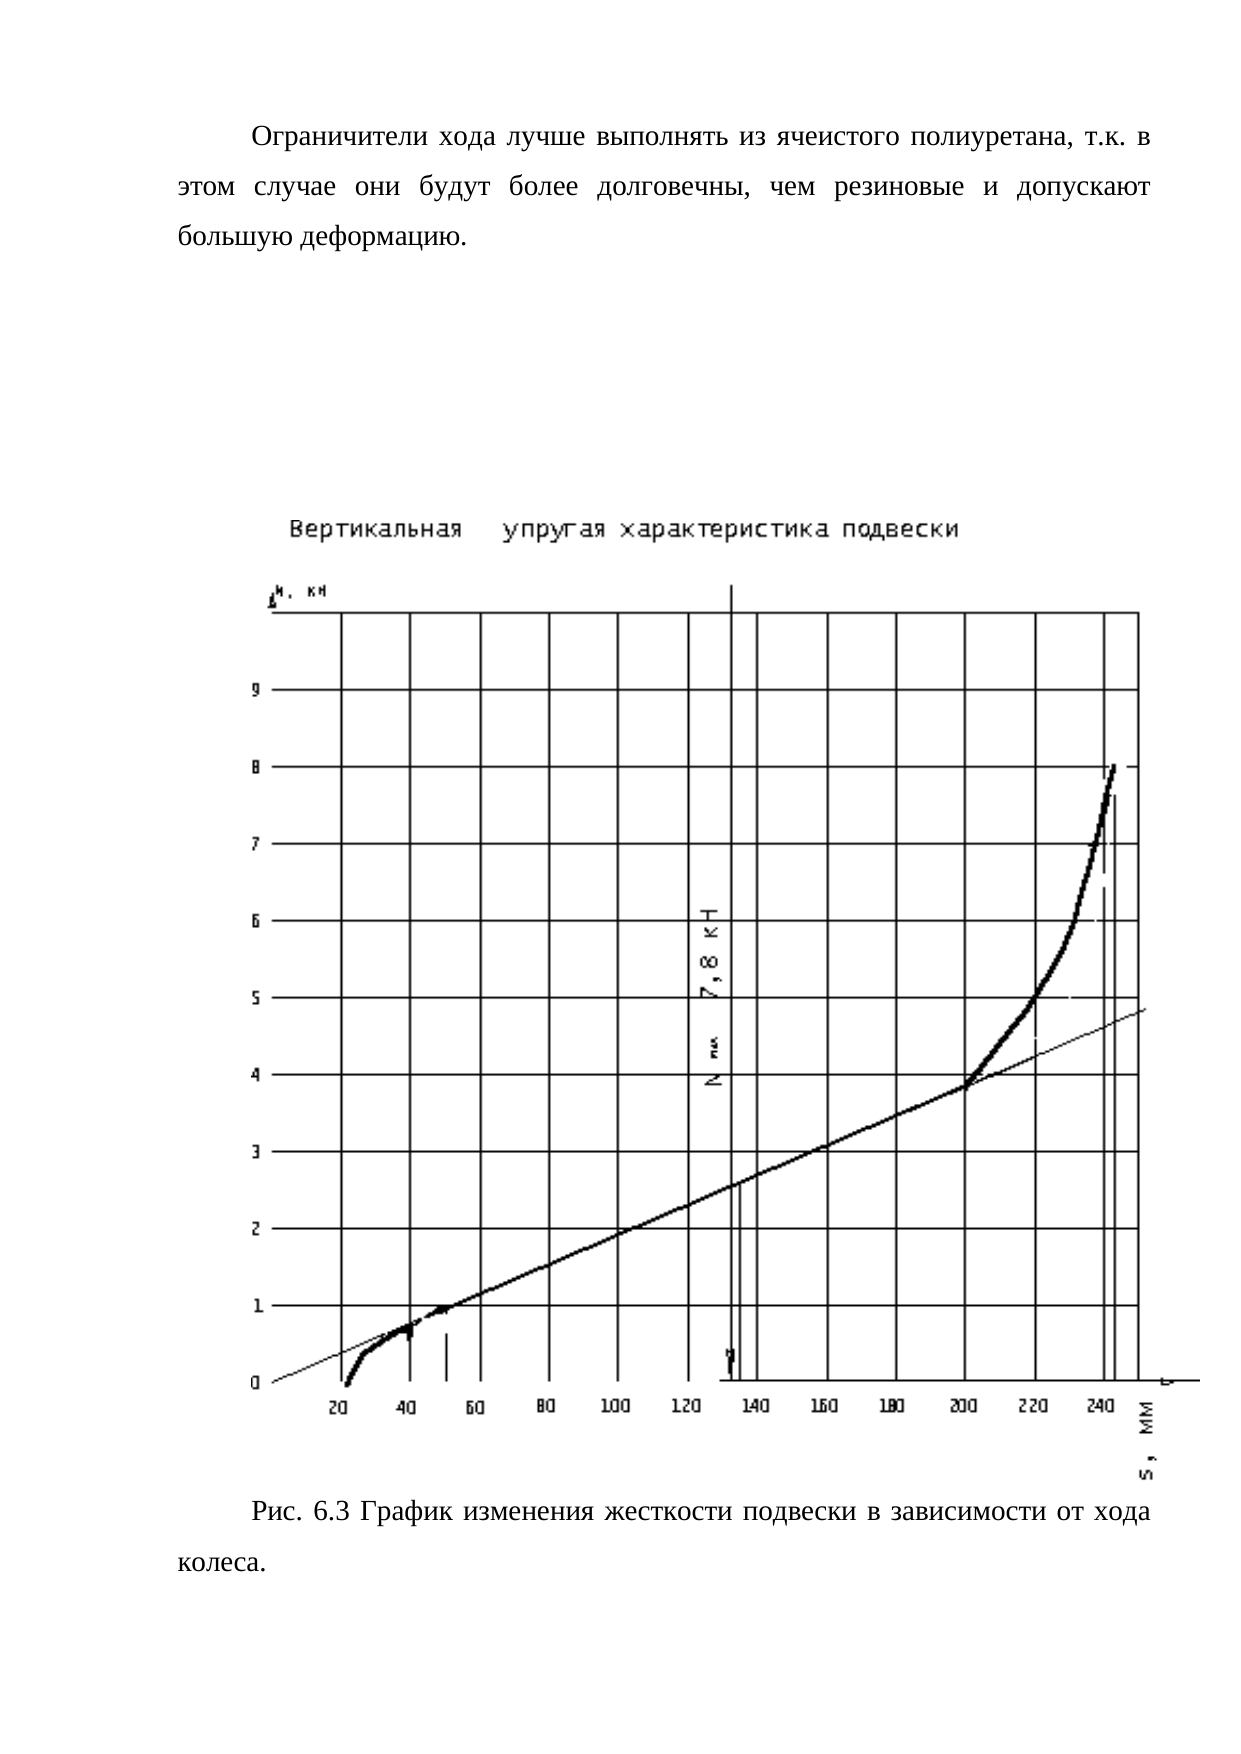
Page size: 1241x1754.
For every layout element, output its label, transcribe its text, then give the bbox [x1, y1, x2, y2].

picture [251, 520, 1200, 1482]
text Рис. 6.3 График изменения жесткости подвески в зависимости от хода колеса. [177, 1494, 1152, 1577]
text Ограничители хода лучше выполнять из ячеистого полиуретана, т.к. в этом случае они будут более долговечны, чем резиновые и допускают большую деформацию. [177, 118, 1152, 252]
